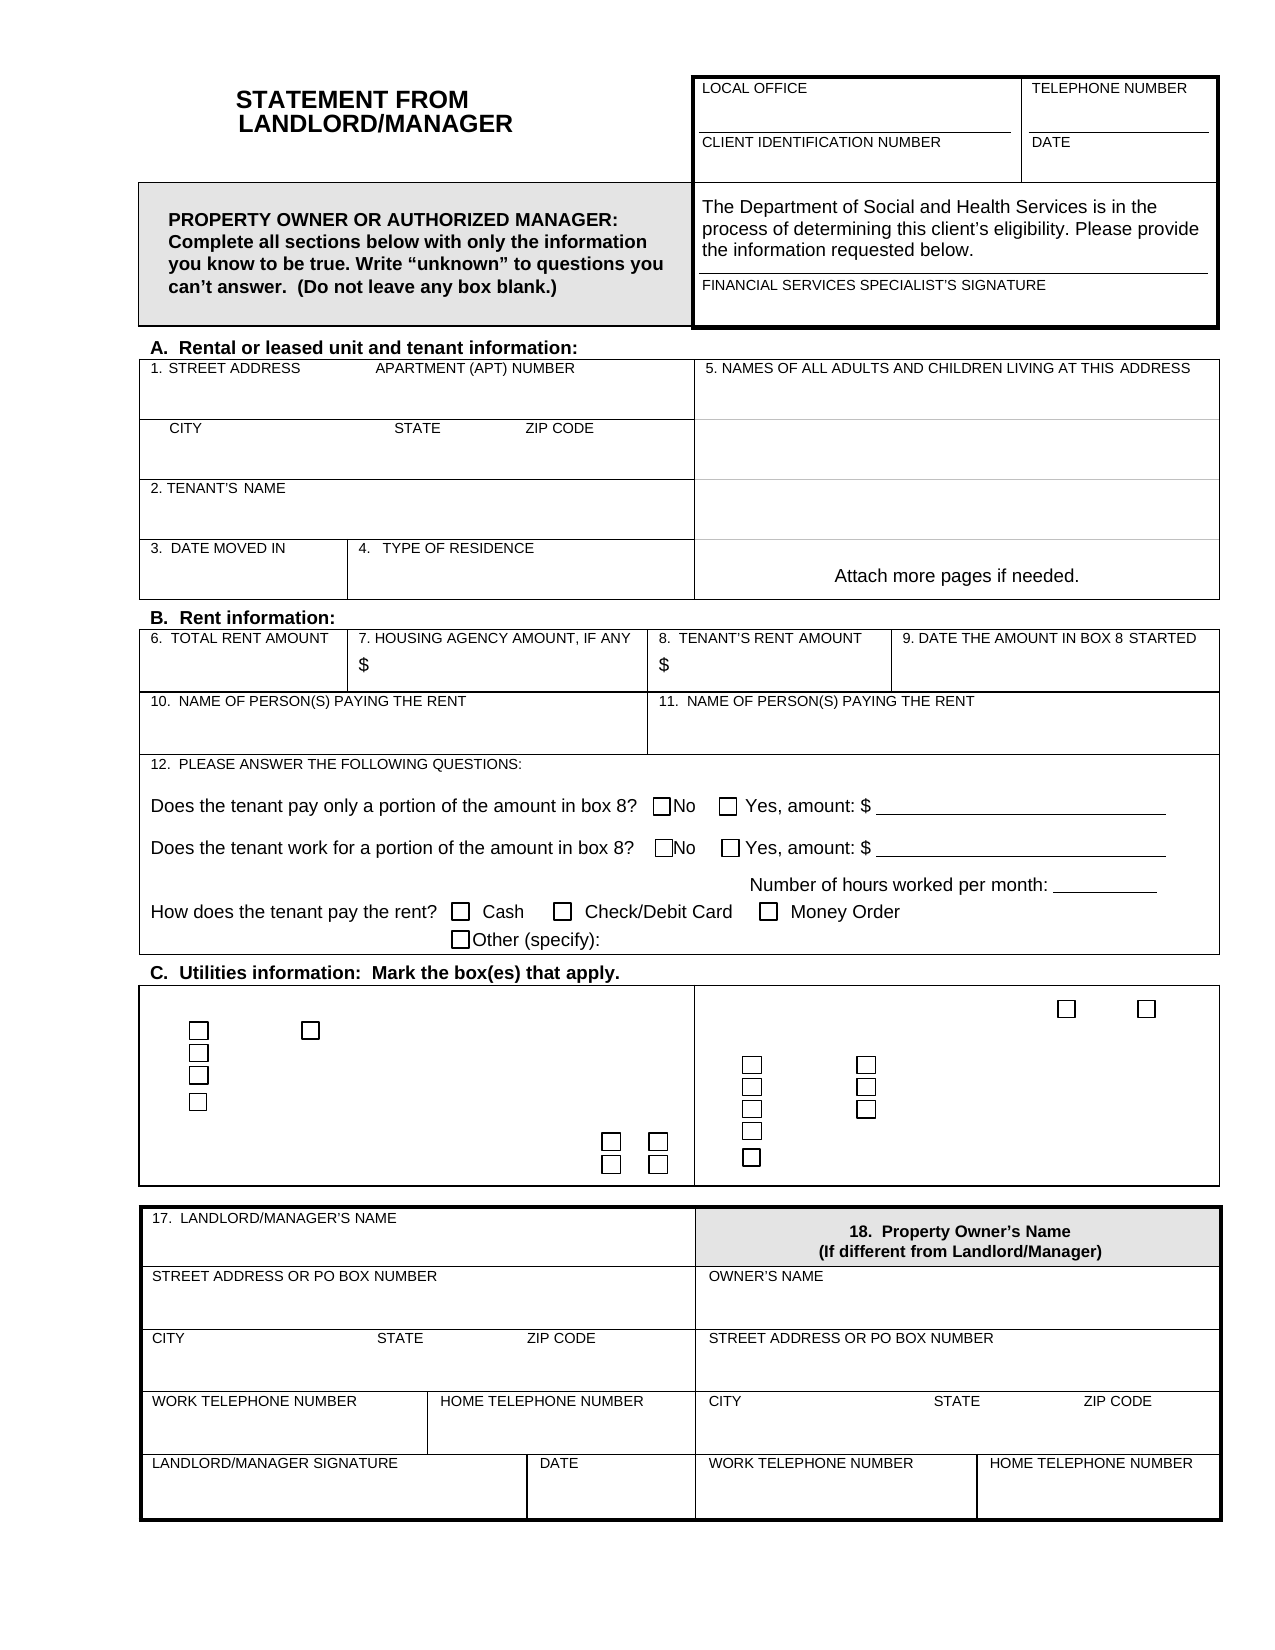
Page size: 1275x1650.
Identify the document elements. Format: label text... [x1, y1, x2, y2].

table_cell WORK TELEPHONE NUMBER [143, 1392, 427, 1454]
list Utilities information: Mark the box(es) that apply. [150, 962, 1235, 984]
table_header 7. HOUSING AGENCY AMOUNT, IF ANY $ [348, 630, 647, 691]
table_cell STREET ADDRESS OR PO BOX NUMBER [143, 1267, 695, 1328]
table_cell Attach more pages if needed. [695, 540, 1219, 599]
table_cell PROPERTY OWNER OR AUTHORIZED MANAGER: Complete all sections below with only the information you know to be true. Write “unknown” to questions you can’t answer. (Do not leave any box blank.) [139, 183, 691, 325]
table_cell [695, 420, 1219, 479]
table_header LOCAL OFFICE CLIENT IDENTIFICATION NUMBER [695, 79, 1021, 182]
table_header 6. TOTAL RENT AMOUNT [140, 630, 347, 691]
table_header 18. Property Owner’s Name (If different from Landlord/Manager) [696, 1209, 1219, 1266]
table_cell 11. NAME OF PERSON(S) PAYING THE RENT [648, 693, 1219, 754]
table_cell LANDLORD/MANAGER SIGNATURE [143, 1455, 526, 1518]
table_cell 4. TYPE OF RESIDENCE [348, 540, 694, 599]
list Rent information: [150, 607, 1235, 628]
table_cell OWNER’S NAME [696, 1267, 1219, 1328]
table_header TELEPHONE NUMBER DATE [1022, 79, 1216, 182]
table_header 17. LANDLORD/MANAGER’S NAME [143, 1209, 695, 1266]
table_header 1. STREET ADDRESS APARTMENT (APT) NUMBER [140, 360, 694, 418]
table_cell CITY STATE ZIP CODE [140, 420, 694, 479]
list Rental or leased unit and tenant information: [150, 336, 1235, 358]
table_cell 12. PLEASE ANSWER THE FOLLOWING QUESTIONS: Does the tenant pay only a portion of the amount in box 8? No Yes, amount: $ Does the tenant work for a portion of the amount in box 8? No Yes, amount: $ Number of hours worked per month: How does the tenant pay the rent? Cash Check/Debit Card Money Order Other (specify): [140, 755, 1219, 954]
table_cell HOME TELEPHONE NUMBER [428, 1392, 695, 1454]
table_cell HOME TELEPHONE NUMBER [978, 1455, 1219, 1518]
table_cell CITY STATE ZIP CODE [696, 1392, 1219, 1454]
table_header 8. TENANT’S RENT AMOUNT $ [648, 630, 891, 691]
table_cell [695, 480, 1219, 539]
table_header 9. DATE THE AMOUNT IN BOX 8 STARTED [892, 630, 1219, 691]
table_cell DATE [528, 1455, 695, 1518]
table_cell The Department of Social and Health Services is in the process of determining this client’s eligibility. Please provide the information requested below. FINANCIAL SERVICES SPECIALIST’S SIGNATURE [695, 183, 1216, 325]
table_cell STREET ADDRESS OR PO BOX NUMBER [696, 1330, 1219, 1391]
table_cell 10. NAME OF PERSON(S) PAYING THE RENT [140, 693, 647, 754]
table_header STATEMENT FROM LANDLORD/MANAGER [138, 75, 691, 182]
table_cell 3. DATE MOVED IN [140, 540, 347, 599]
table_cell 2. TENANT’S NAME [140, 480, 694, 539]
table_cell WORK TELEPHONE NUMBER [696, 1455, 976, 1518]
table_header 5. NAMES OF ALL ADULTS AND CHILDREN LIVING AT THIS ADDRESS [695, 360, 1219, 418]
table_cell CITY STATE ZIP CODE [143, 1330, 695, 1391]
